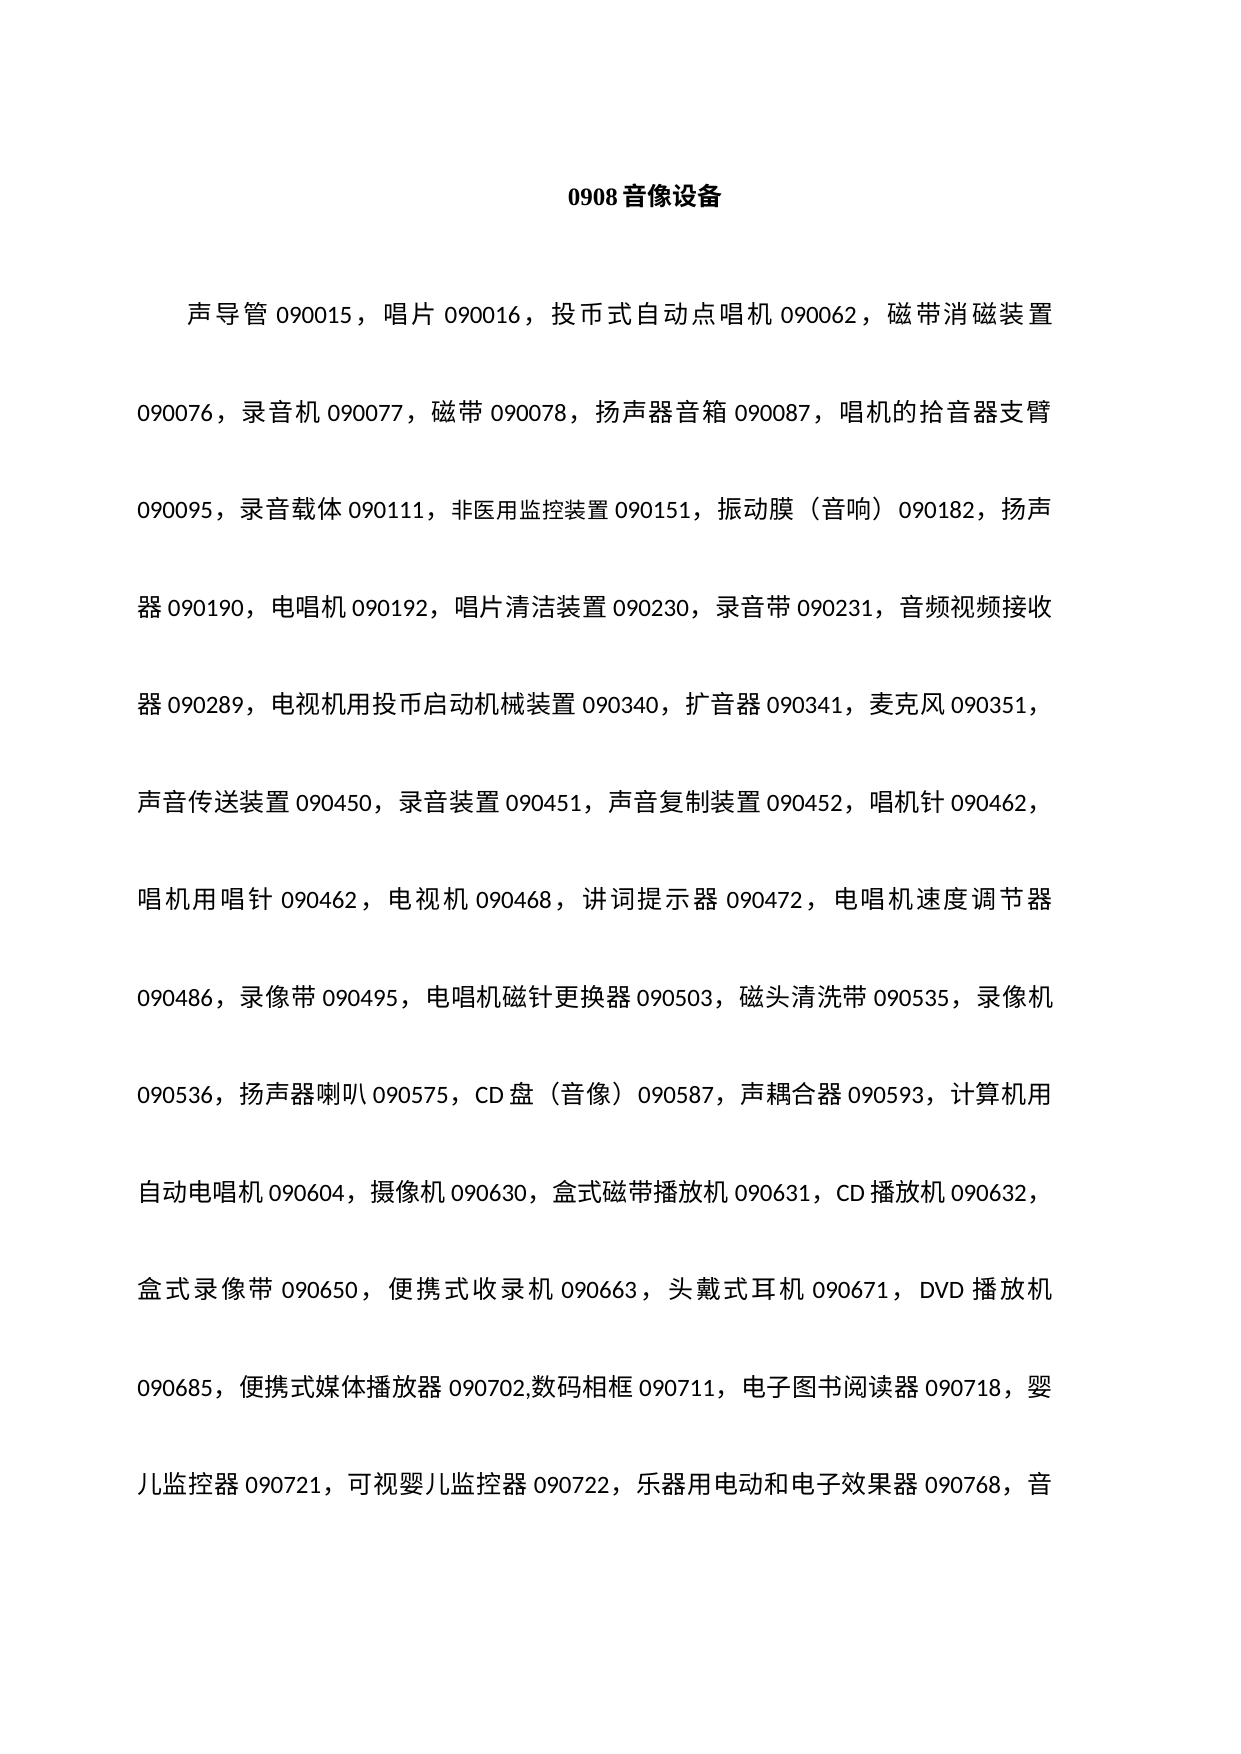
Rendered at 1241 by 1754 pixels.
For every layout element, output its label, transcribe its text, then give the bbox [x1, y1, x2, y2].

subtitle 0908音像设备 [187, 162, 1053, 227]
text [137, 281, 1053, 1516]
